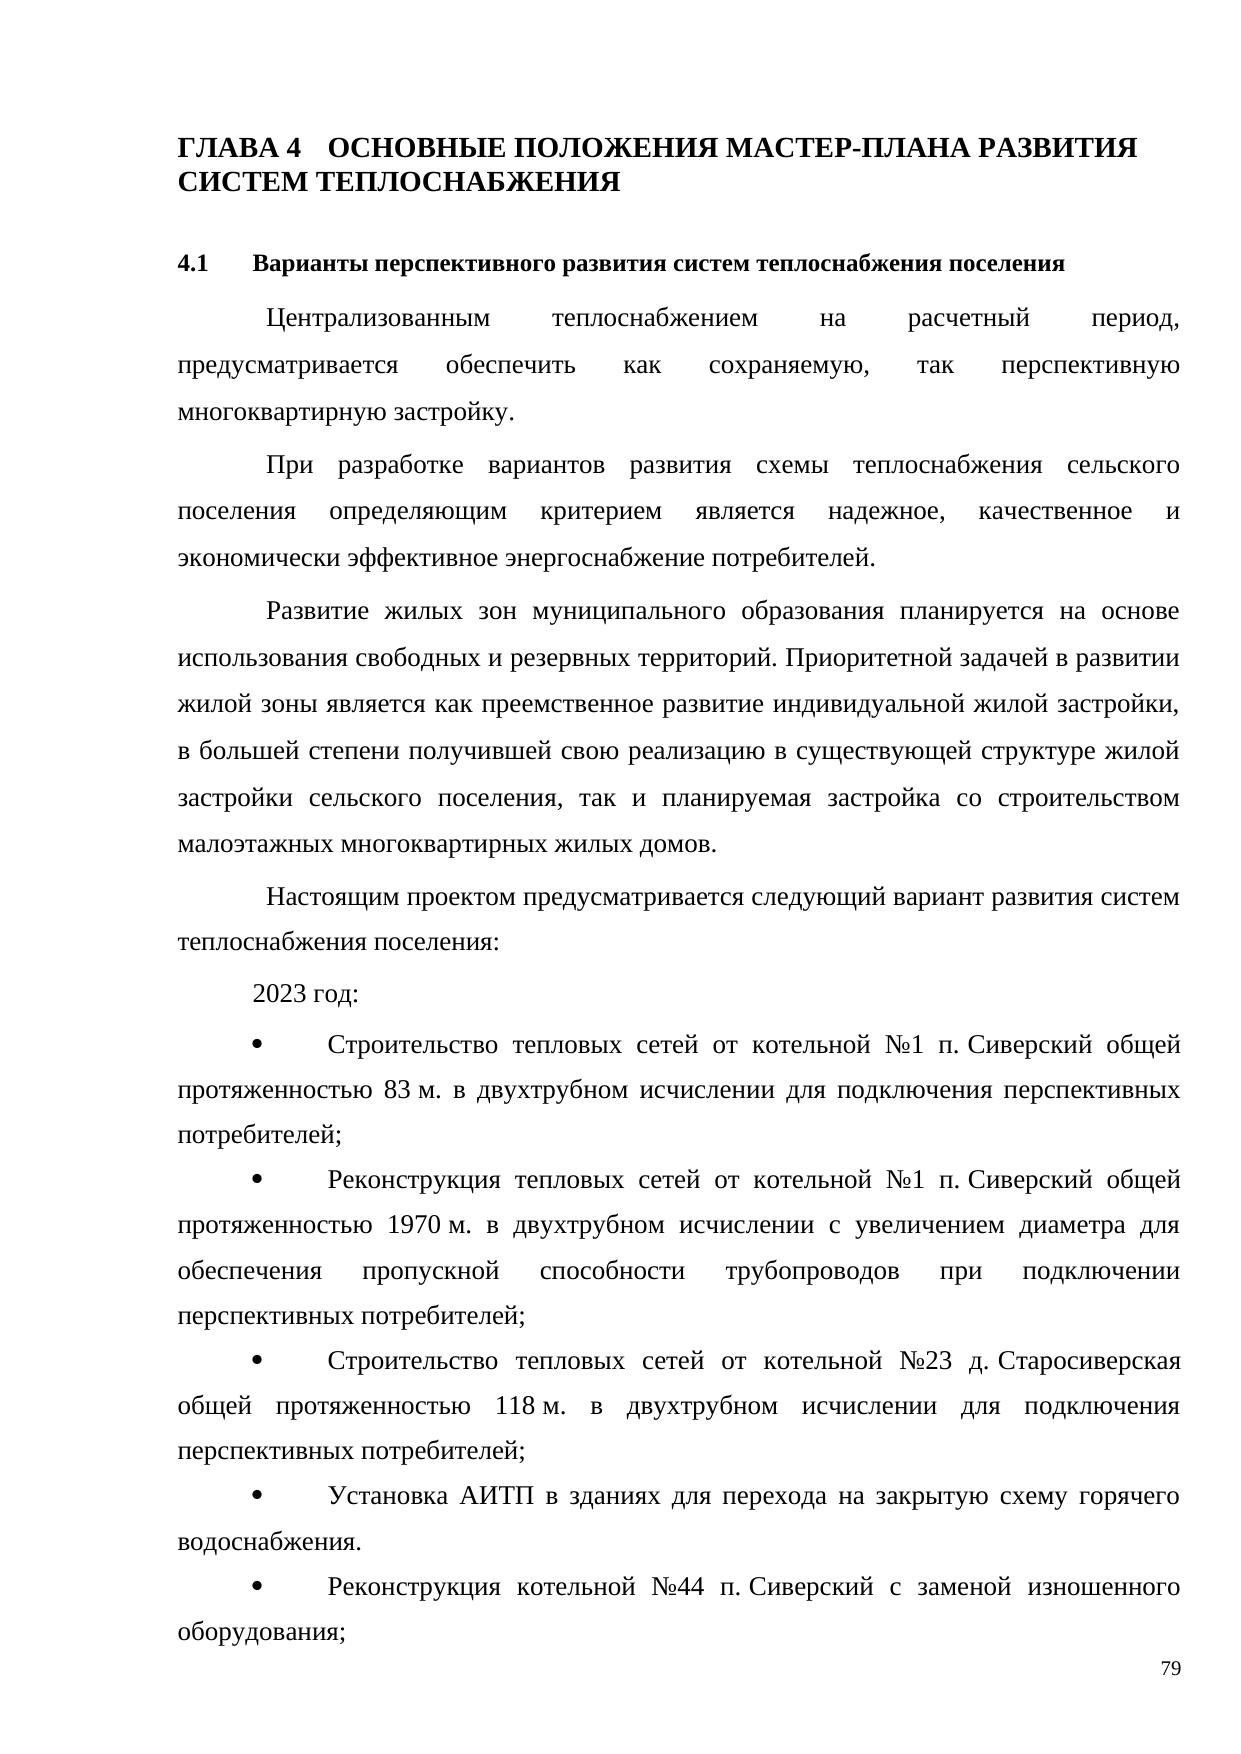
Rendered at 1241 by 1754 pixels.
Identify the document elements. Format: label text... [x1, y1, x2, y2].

text 2023 год: [177, 977, 1181, 1008]
text Развитие жилых зон муниципального образования планируется на основе использования свободных и резервных территорий. Приоритетной задачей в развитии жилой зоны является как преемственное развитие индивидуальной жилой застройки, в большей степени получившей свою реализацию в существующей структуре жилой застройки сельского поселения, так и планируемая застройка со строительством малоэтажных многоквартирных жилых домов. [177, 594, 1181, 858]
list Строительство тепловых сетей от котельной №23 д. Старосиверская общей протяженностью 118 м. в двухтрубном исчислении для подключения перспективных потребителей; [177, 1344, 1181, 1465]
list Реконструкция котельной №44 п. Сиверский с заменой изношенного оборудования; [177, 1570, 1181, 1646]
text Настоящим проектом предусматривается следующий вариант развития систем теплоснабжения поселения: [177, 880, 1181, 956]
list Строительство тепловых сетей от котельной №1 п. Сиверский общей протяженностью 83 м. в двухтрубном исчислении для подключения перспективных потребителей; [177, 1028, 1181, 1149]
list Реконструкция тепловых сетей от котельной №1 п. Сиверский общей протяженностью 1970 м. в двухтрубном исчислении с увеличением диаметра для обеспечения пропускной способности трубопроводов при подключении перспективных потребителей; [177, 1163, 1181, 1330]
subtitle Основные положения мастер-плана развития систем теплоснабжения [177, 131, 1181, 198]
text Централизованным теплоснабжением на расчетный период, предусматривается обеспечить как сохраняемую, так перспективную многоквартирную застройку. [177, 301, 1181, 426]
subtitle Варианты перспективного развития систем теплоснабжения поселения [177, 248, 1181, 276]
text При разработке вариантов развития схемы теплоснабжения сельского поселения определяющим критерием является надежное, качественное и экономически эффективное энергоснабжение потребителей. [177, 448, 1181, 572]
list Установка АИТП в зданиях для перехода на закрытую схему горячего водоснабжения. [177, 1479, 1181, 1556]
